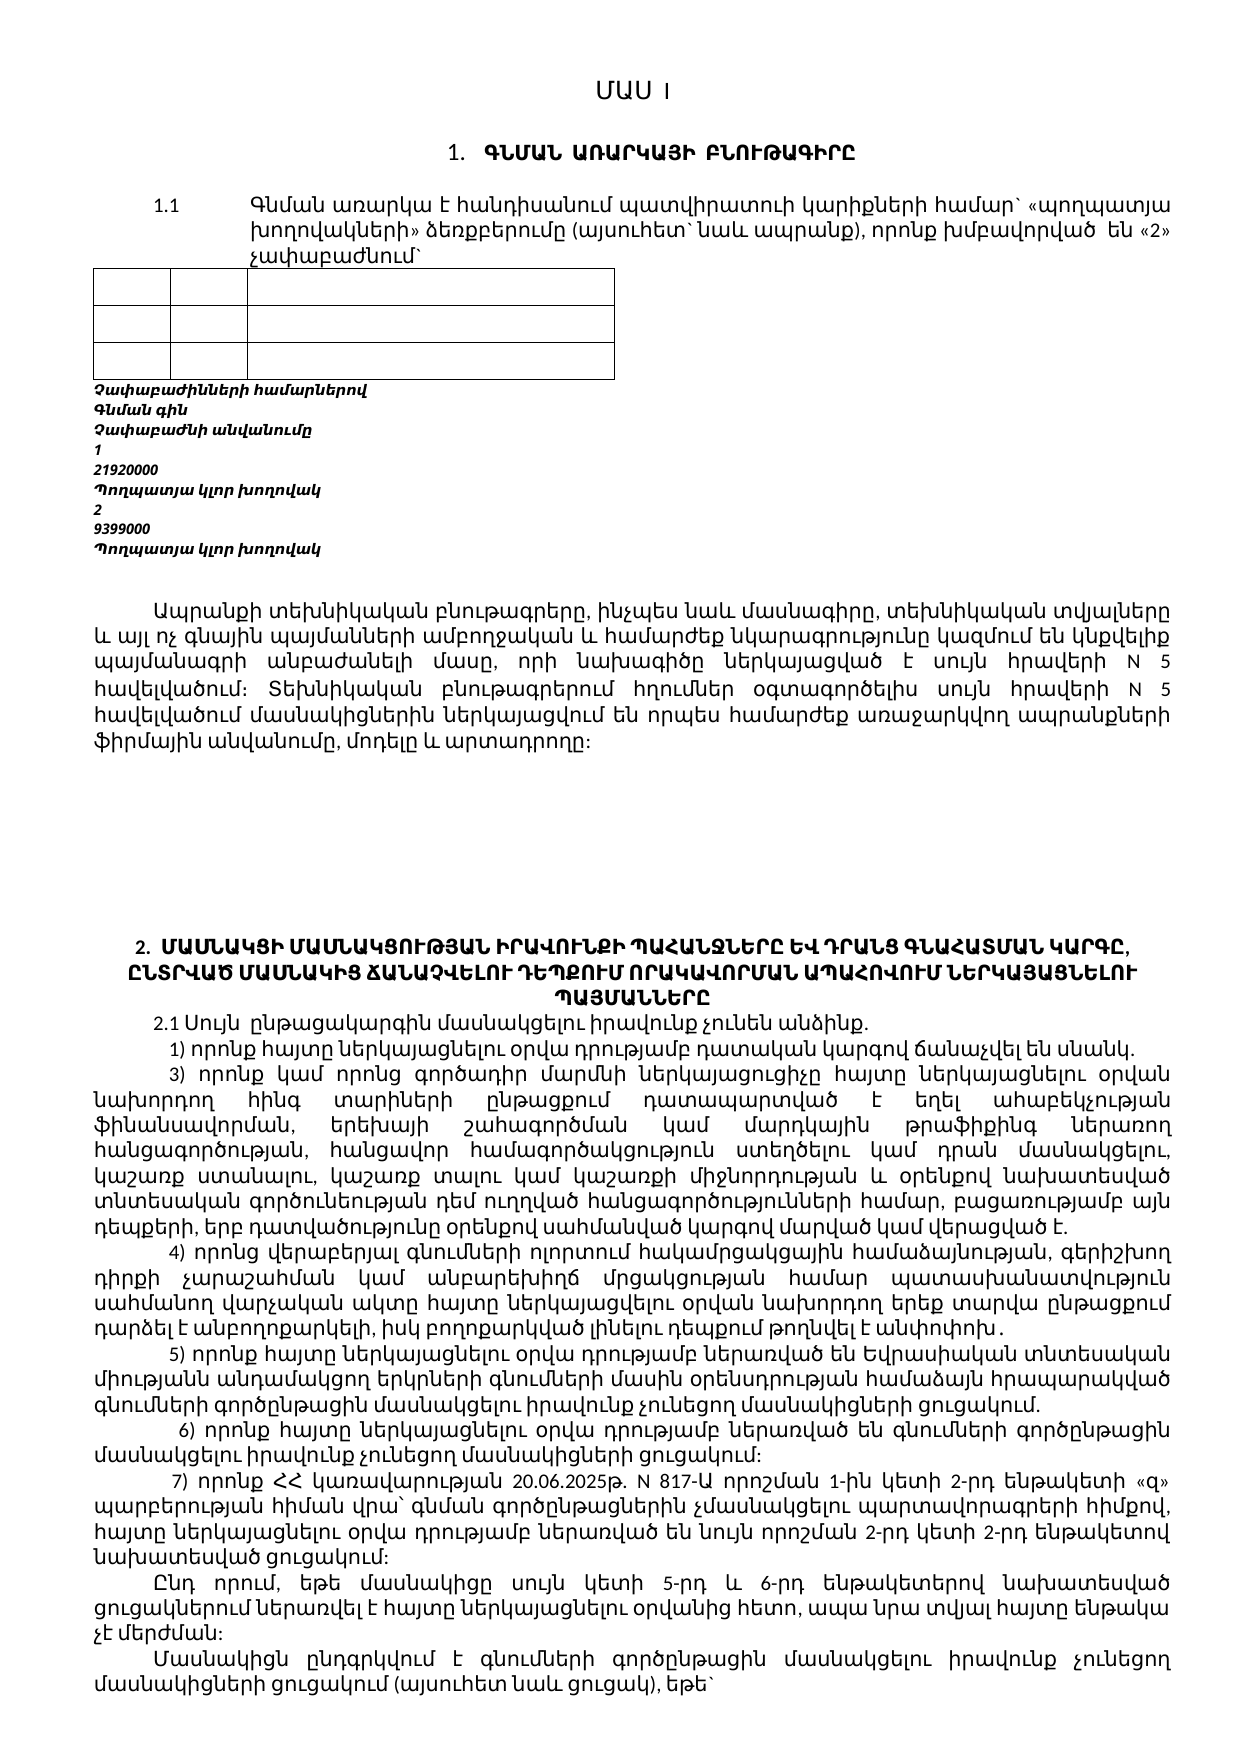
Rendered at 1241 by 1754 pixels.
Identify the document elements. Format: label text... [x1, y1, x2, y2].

text 2.1 Սույն ընթացակարգին մասնակցելու իրավունք չունեն անձինք. [94, 1011, 1171, 1036]
text 3) որոնք կամ որոնց գործադիր մարմնի ներկայացուցիչը հայտը ներկայացնելու օրվան նախորդող հինգ տարիների ընթացքում դատապարտված է եղել ահաբեկչության ֆինանսավորման, երեխայի շահագործման կամ մարդկային թրաֆիքինգ ներառող հանցագործության, հանցավոր համագործակցություն ստեղծելու կամ դրան մասնակցելու, կաշառք ստանալու, կաշառք տալու կամ կաշառքի միջնորդության և օրենքով նախատեսված տնտեսական գործունեության դեմ ուղղված հանցագործությունների համար, բացառությամբ այն դեպքերի, երբ դատվածությունը օրենքով սահմանված կարգով մարված կամ վերացված է. [94, 1061, 1171, 1239]
text 6) որոնք հայտը ներկայացնելու օրվա դրությամբ ներառված են գնումների գործընթացին մասնակցելու իրավունք չունեցող մասնակիցների ցուցակում: [94, 1417, 1171, 1468]
text 1) որոնք հայտը ներկայացնելու օրվա դրությամբ դատական կարգով ճանաչվել են սնանկ. [94, 1036, 1171, 1061]
text Ապրանքի տեխնիկական բնութագրերը, ինչպես նաև մասնագիրը, տեխնիկական տվյալները և այլ ոչ գնային պայմանների ամբողջական և համարժեք նկարագրությունը կազմում են կնքվելիք պայմանագրի անբաժանելի մասը, որի նախագիծը ներկայացված է սույն հրավերի N 5 հավելվածում։ Տեխնիկական բնութագրերում հղումներ օգտագործելիս սույն հրավերի N 5 հավելվածում մասնակիցներին ներկայացվում են որպես համարժեք առաջարկվող ապրանքների ֆիրմային անվանումը, մոդելը և արտադրողը: [94, 598, 1171, 753]
text Մասնակիցն ընդգրկվում է գնումների գործընթացին մասնակցելու իրավունք չունեցող մասնակիցների ցուցակում (այսուհետ նաև ցուցակ), եթե` [94, 1646, 1171, 1697]
list ԳՆՄԱՆ ԱՌԱՐԿԱՅԻ ԲՆՈՒԹԱԳԻՐԸ [131, 136, 1171, 167]
text Ընդ որում, եթե մասնակիցը սույն կետի 5-րդ և 6-րդ ենթակետերով նախատեսված ցուցակներում ներառվել է հայտը ներկայացնելու օրվանից հետո, ապա նրա տվյալ հայտը ենթակա չէ մերժման: [94, 1570, 1171, 1646]
text 5) որոնք հայտը ներկայացնելու օրվա դրությամբ ներառված են Եվրասիական տնտեսական միությանն անդամակցող երկրների գնումների մասին օրենսդրության համաձայն հրապարակված գնումների գործընթացին մասնակցելու իրավունք չունեցող մասնակիցների ցուցակում. [94, 1341, 1171, 1417]
subtitle Գնման առարկա է հանդիսանում պատվիրատուի կարիքների համար` «պողպատյա խողովակների» ձեռքբերումը (այսուհետ` նաև ապրանք), որոնք խմբավորված են «2» չափաբաժնում` [153, 192, 1171, 268]
text 7) որոնք ՀՀ կառավարության 20.06.2025թ. N 817-Ա որոշման 1-ին կետի 2-րդ ենթակետի «զ» պարբերության հիման վրա՝ գնման գործընթացներին չմասնակցելու պարտավորագրերի հիմքով, հայտը ներկայացնելու օրվա դրությամբ ներառված են նույն որոշման 2-րդ կետի 2-րդ ենթակետով նախատեսված ցուցակում: [94, 1468, 1171, 1570]
text ՄԱՍ I [94, 75, 1171, 106]
text 4) որոնց վերաբերյալ գնումների ոլորտում հակամրցակցային համաձայնության, գերիշխող դիրքի չարաշահման կամ անբարեխիղճ մրցակցության համար պատասխանատվություն սահմանող վարչական ակտը հայտը ներկայացվելու օրվան նախորդող երեք տարվա ընթացքում դարձել է անբողոքարկելի, իսկ բողոքարկված լինելու դեպքում թողնվել է անփոփոխ․ [94, 1239, 1171, 1341]
text 2. ՄԱՍՆԱԿՑԻ ՄԱՍՆԱԿՑՈՒԹՅԱՆ ԻՐԱՎՈՒՆՔԻ ՊԱՀԱՆՋՆԵՐԸ ԵՎ ԴՐԱՆՑ ԳՆԱՀԱՏՄԱՆ ԿԱՐԳԸ, ԸՆՏՐՎԱԾ ՄԱՍՆԱԿԻՑ ՃԱՆԱՉՎԵԼՈՒ ԴԵՊՔՈՒՄ ՈՐԱԿԱՎՈՐՄԱՆ ԱՊԱՀՈՎՈՒՄ ՆԵՐԿԱՅԱՑՆԵԼՈՒ ՊԱՅՄԱՆՆԵՐԸ [94, 934, 1171, 1011]
